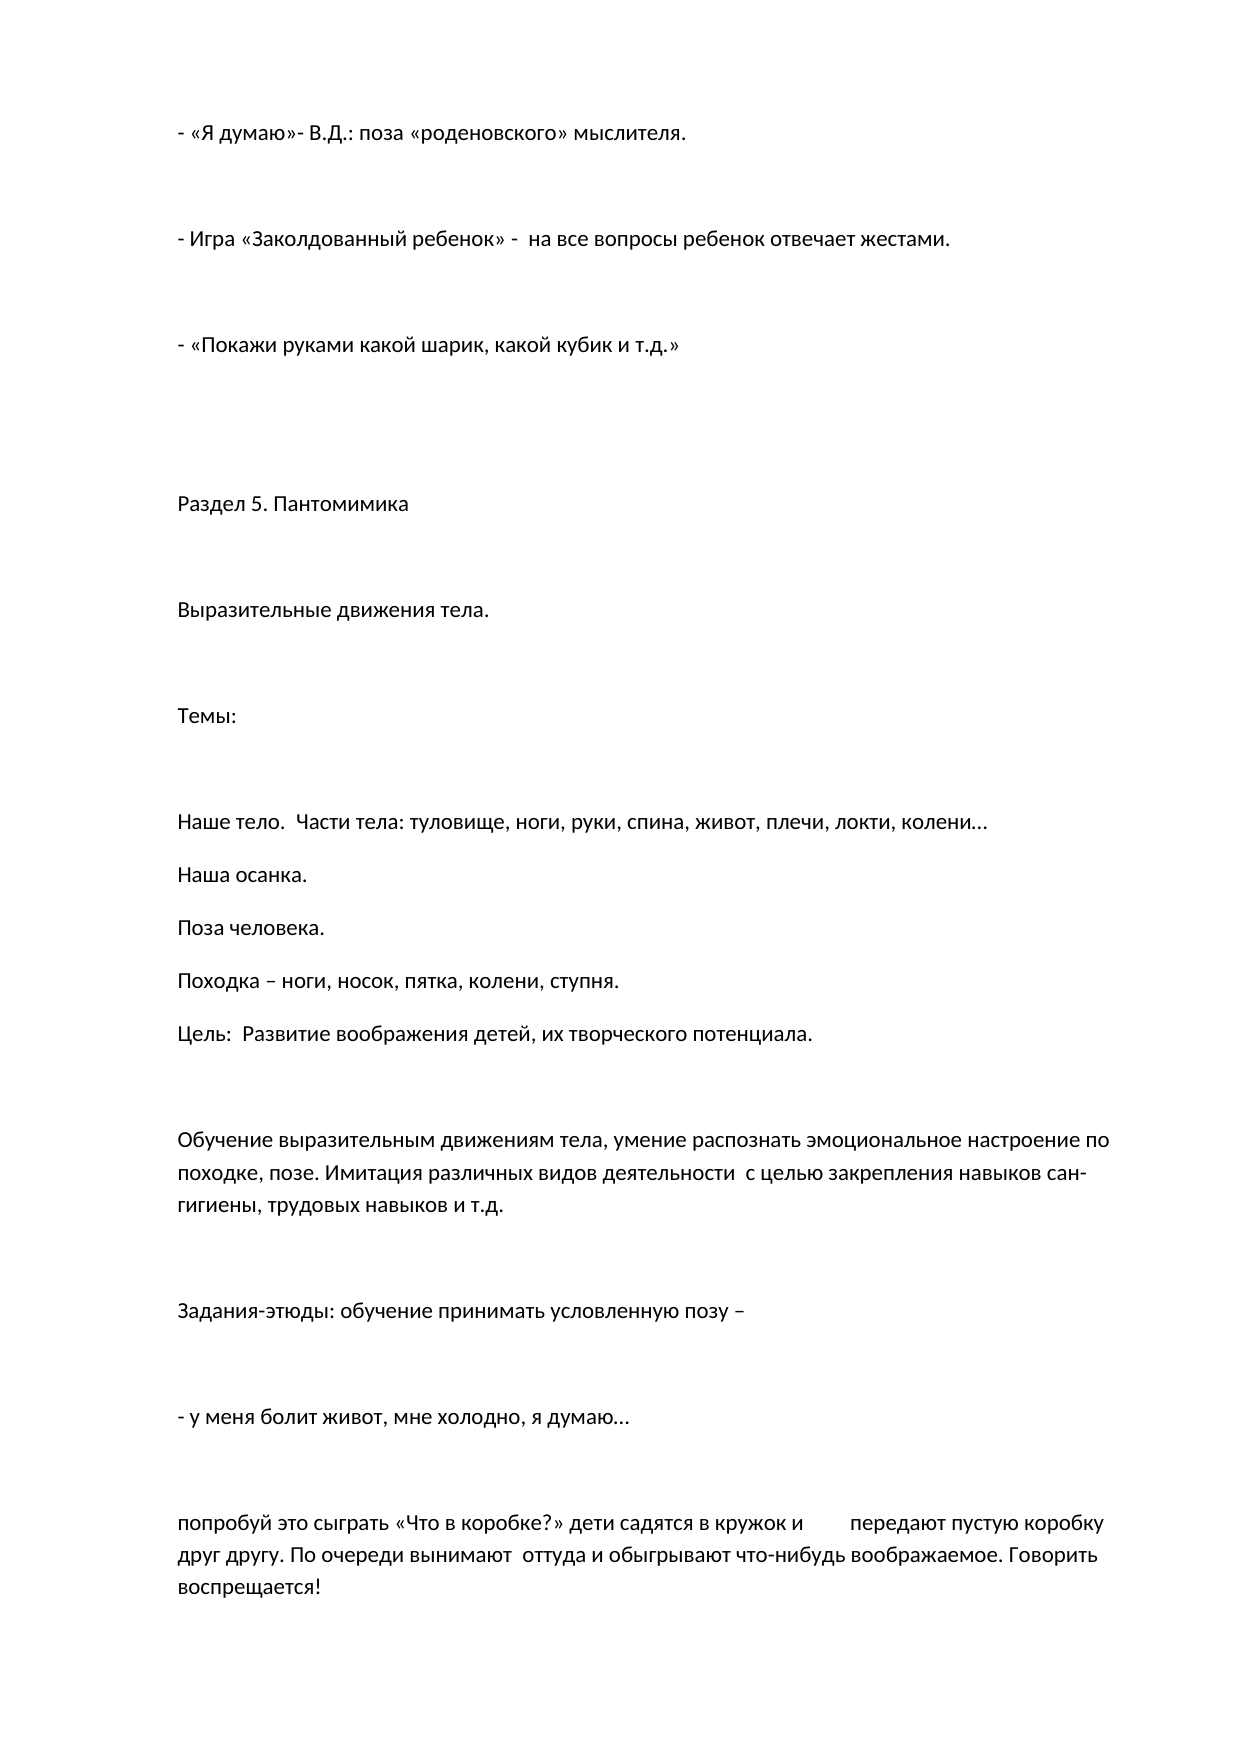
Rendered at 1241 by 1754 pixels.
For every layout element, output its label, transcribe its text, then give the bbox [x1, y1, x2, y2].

text - Игра «Заколдованный ребенок» - на все вопросы ребенок отвечает жестами. [177, 224, 1152, 252]
text Обучение выразительным движениям тела, умение распознать эмоциональное настроение по походке, позе. Имитация различных видов деятельности с целью закрепления навыков сан-гигиены, трудовых навыков и т.д. [177, 1126, 1152, 1218]
text Темы: [177, 701, 1152, 729]
text Поза человека. [177, 913, 1152, 941]
text Наша осанка. [177, 860, 1152, 888]
text - у меня болит живот, мне холодно, я думаю… [177, 1402, 1152, 1430]
text Наше тело. Части тела: туловище, ноги, руки, спина, живот, плечи, локти, колени… [177, 807, 1152, 835]
text попробуй это сыграть «Что в коробке?» дети садятся в кружок и передают пустую коробку друг другу. По очереди вынимают оттуда и обыгрывают что-нибудь воображаемое. Говорить воспрещается! [177, 1508, 1152, 1600]
text Выразительные движения тела. [177, 595, 1152, 623]
text - «Я думаю»- В.Д.: поза «роденовского» мыслителя. [177, 118, 1152, 146]
text - «Покажи руками какой шарик, какой кубик и т.д.» [177, 330, 1152, 358]
text Цель: Развитие воображения детей, их творческого потенциала. [177, 1019, 1152, 1047]
text Походка – ноги, носок, пятка, колени, ступня. [177, 966, 1152, 994]
text Задания-этюды: обучение принимать условленную позу – [177, 1296, 1152, 1324]
text Раздел 5. Пантомимика [177, 489, 1152, 517]
